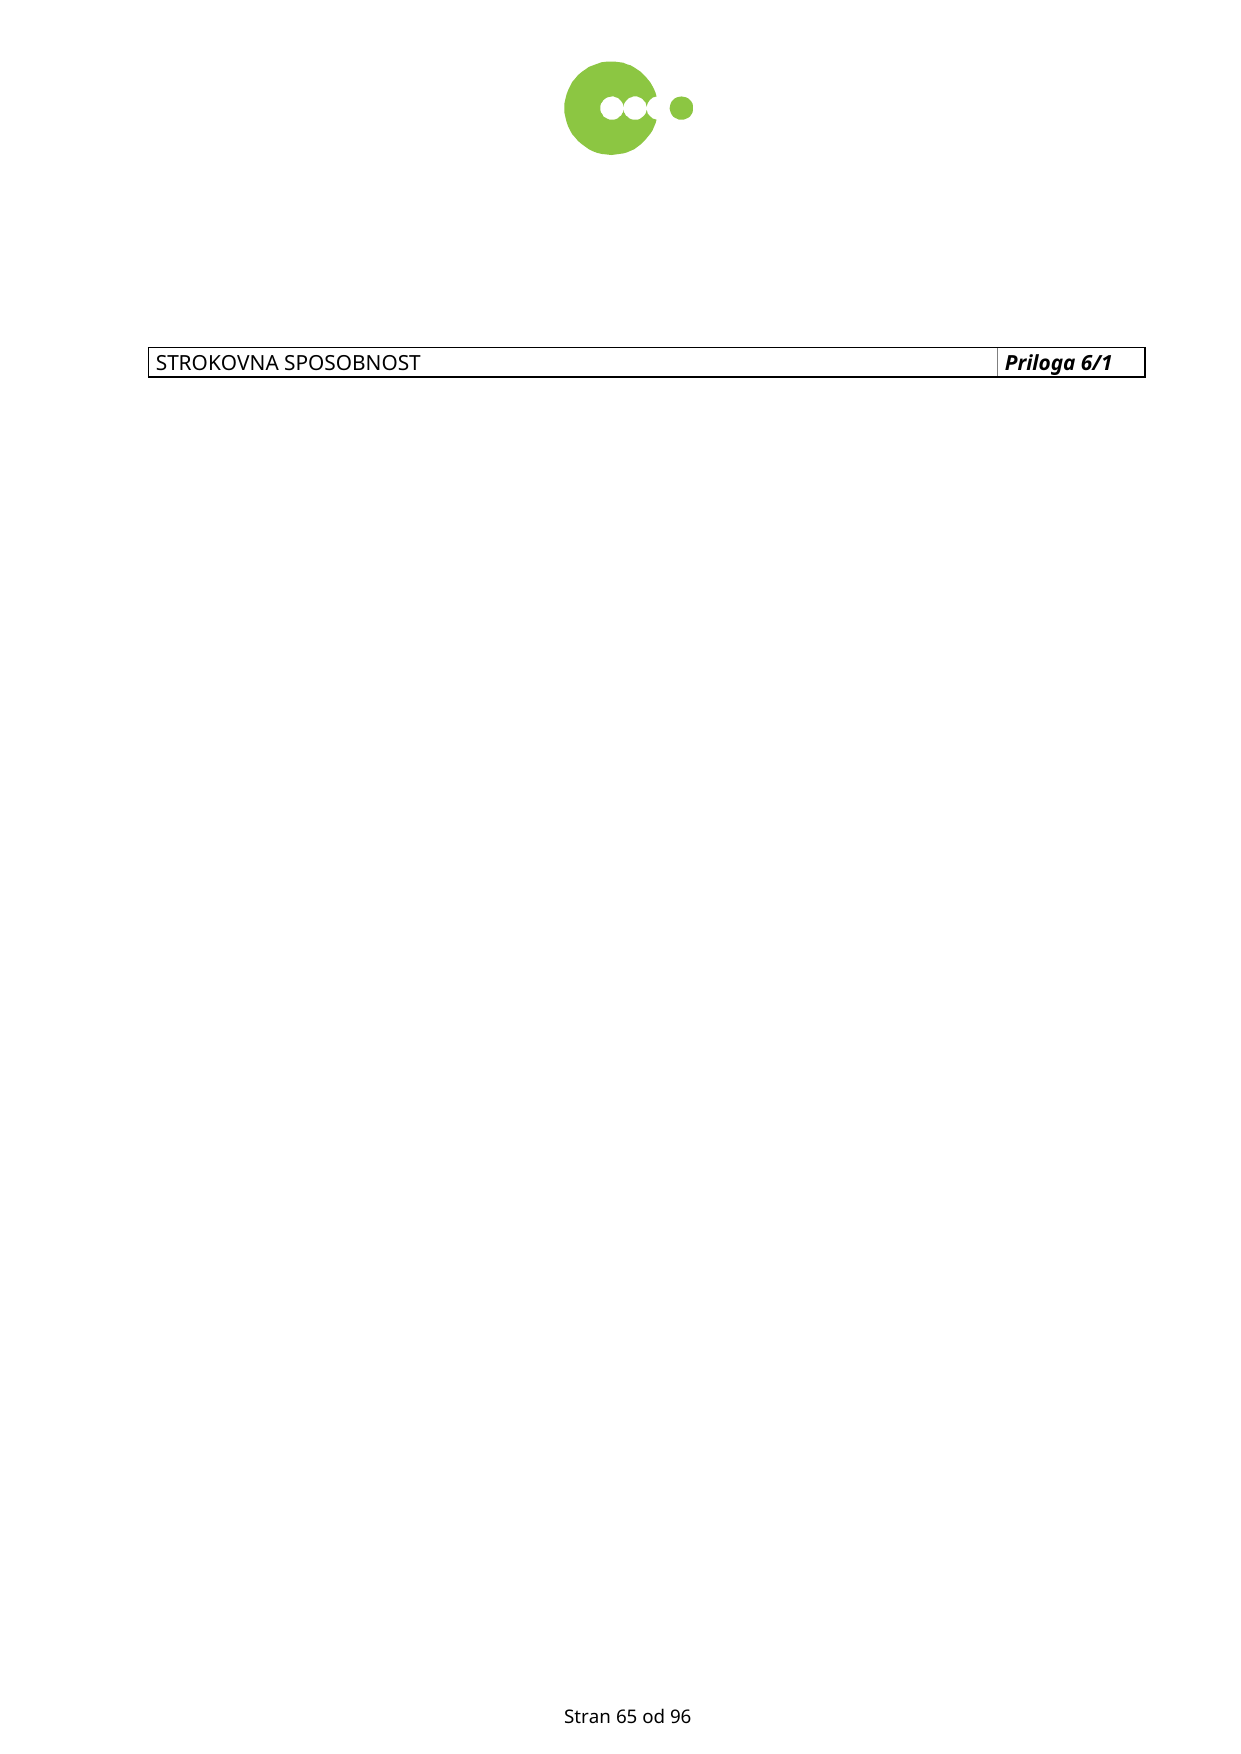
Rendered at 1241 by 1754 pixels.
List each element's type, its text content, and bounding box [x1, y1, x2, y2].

table_header Priloga 6/1 [998, 348, 1144, 376]
table_header STROKOVNA SPOSOBNOST [149, 348, 997, 376]
